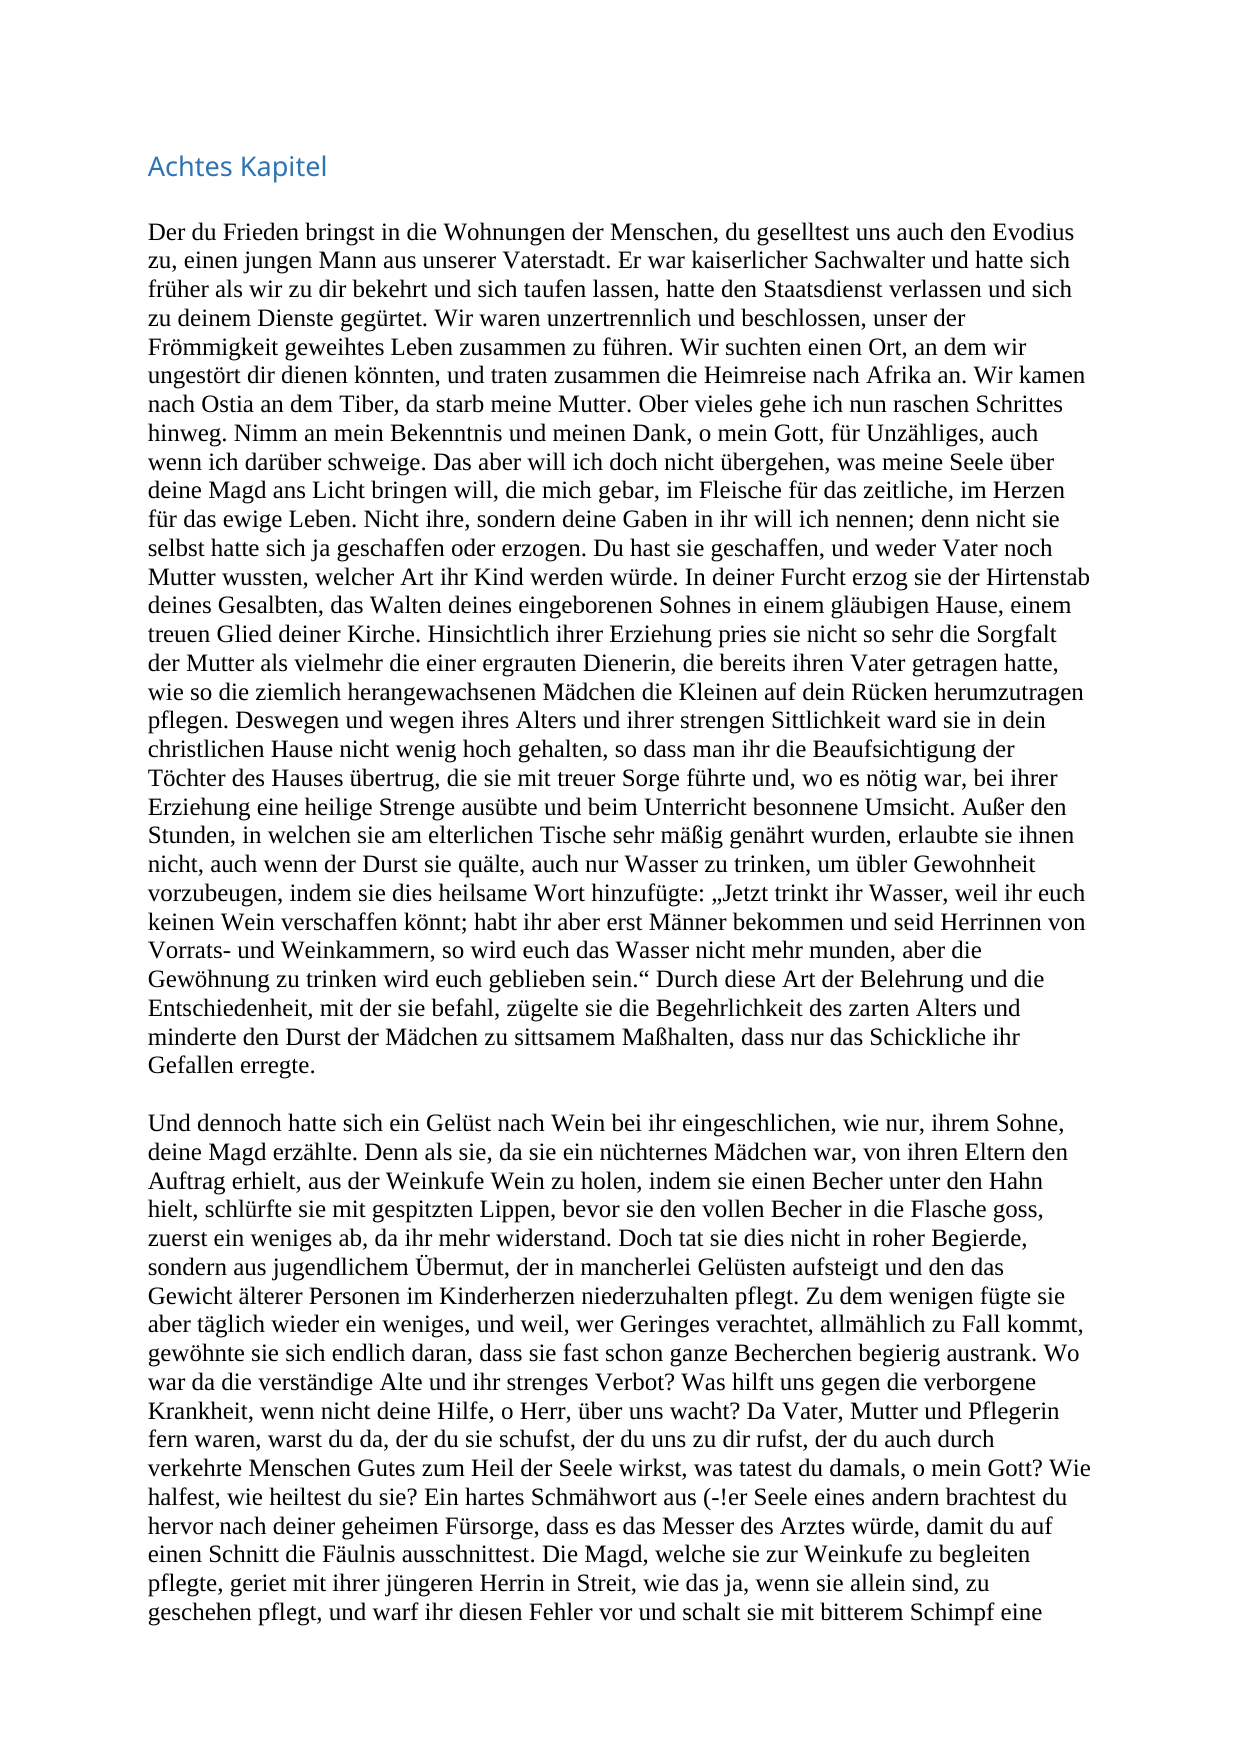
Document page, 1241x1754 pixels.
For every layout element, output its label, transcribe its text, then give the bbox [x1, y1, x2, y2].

text Der du Frieden bringst in die Wohnungen der Menschen, du geselltest uns auch den Evodius zu, einen jungen Mann aus unserer Vaterstadt. Er war kaiserlicher Sachwalter und hatte sich früher als wir zu dir bekehrt und sich taufen lassen, hatte den Staatsdienst verlassen und sich zu deinem Dienste gegürtet. Wir waren unzertrennlich und beschlossen, unser der Frömmigkeit geweihtes Leben zusammen zu führen. Wir suchten einen Ort, an dem wir ungestört dir dienen könnten, und traten zusammen die Heimreise nach Afrika an. Wir kamen nach Ostia an dem Tiber, da starb meine Mutter. Ober vieles gehe ich nun raschen Schrittes hinweg. Nimm an mein Bekenntnis und meinen Dank, o mein Gott, für Unzähliges, auch wenn ich darüber schweige. Das aber will ich doch nicht übergehen, was meine Seele über deine Magd ans Licht bringen will, die mich gebar, im Fleische für das zeitliche, im Herzen für das ewige Leben. Nicht ihre, sondern deine Gaben in ihr will ich nennen; denn nicht sie selbst hatte sich ja geschaffen oder erzogen. Du hast sie geschaffen, und weder Vater noch Mutter wussten, welcher Art ihr Kind werden würde. In deiner Furcht erzog sie der Hirtenstab deines Gesalbten, das Walten deines eingeborenen Sohnes in einem gläubigen Hause, einem treuen Glied deiner Kirche. Hinsichtlich ihrer Erziehung pries sie nicht so sehr die Sorgfalt der Mutter als vielmehr die einer ergrauten Dienerin, die bereits ihren Vater getragen hatte, wie so die ziemlich herangewachsenen Mädchen die Kleinen auf dein Rücken herumzutragen pflegen. Deswegen und wegen ihres Alters und ihrer strengen Sittlichkeit ward sie in dein christlichen Hause nicht wenig hoch gehalten, so dass man ihr die Beaufsichtigung der Töchter des Hauses übertrug, die sie mit treuer Sorge führte und, wo es nötig war, bei ihrer Erziehung eine heilige Strenge ausübte und beim Unterricht besonnene Umsicht. Außer den Stunden, in welchen sie am elterlichen Tische sehr mäßig genährt wurden, erlaubte sie ihnen nicht, auch wenn der Durst sie quälte, auch nur Wasser zu trinken, um übler Gewohnheit vorzubeugen, indem sie dies heilsame Wort hinzufügte: „Jetzt trinkt ihr Wasser, weil ihr euch keinen Wein verschaffen könnt; habt ihr aber erst Männer bekommen und seid Herrinnen von Vorrats- und Weinkammern, so wird euch das Wasser nicht mehr munden, aber die Gewöhnung zu trinken wird euch geblieben sein.“ Durch diese Art der Belehrung und die Entschiedenheit, mit der sie befahl, zügelte sie die Begehrlichkeit des zarten Alters und minderte den Durst der Mädchen zu sittsamem Maßhalten, dass nur das Schickliche ihr Gefallen erregte. [148, 217, 1093, 1079]
subtitle Achtes Kapitel [148, 148, 1093, 184]
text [148, 1108, 1093, 1626]
